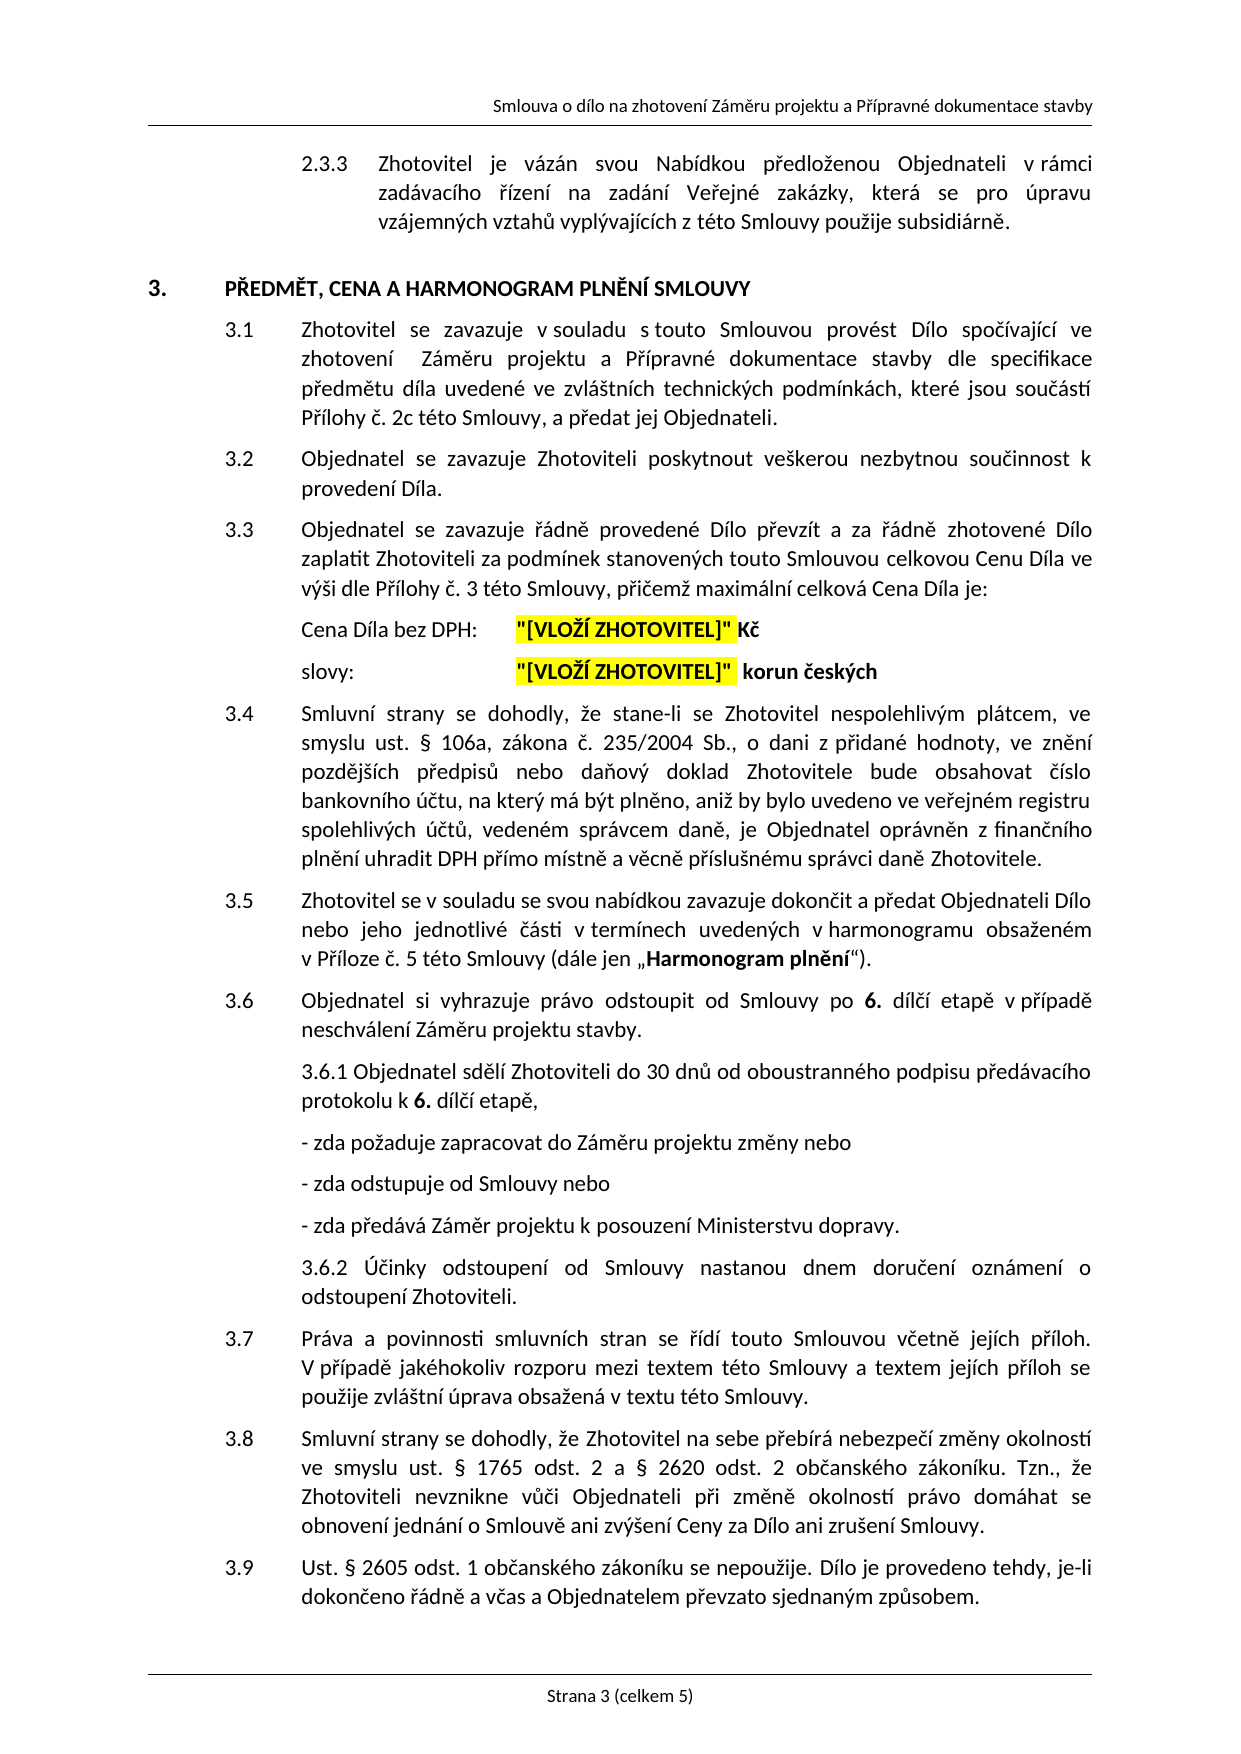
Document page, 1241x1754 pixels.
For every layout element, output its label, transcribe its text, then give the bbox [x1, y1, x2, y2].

text Objednatel se zavazuje řádně provedené Dílo převzít a za řádně zhotovené Dílo zaplatit Zhotoviteli za podmínek stanovených touto Smlouvou celkovou Cenu Díla ve výši dle Přílohy č. 3 této Smlouvy, přičemž maximální celková Cena Díla je: [224, 514, 1092, 602]
list 3.6.1 Objednatel sdělí Zhotoviteli do 30 dnů od oboustranného podpisu předávacího protokolu k 6. dílčí etapě, [301, 1056, 1092, 1114]
text Objednatel si vyhrazuje právo odstoupit od Smlouvy po 6. dílčí etapě v případě neschválení Záměru projektu stavby. [224, 985, 1092, 1043]
text Zhotovitel se v souladu se svou nabídkou zavazuje dokončit a předat Objednateli Dílo nebo jeho jednotlivé části v termínech uvedených v harmonogramu obsaženém v Příloze č. 5 této Smlouvy (dále jen „Harmonogram plnění“). [224, 885, 1092, 973]
list 3.6.2 Účinky odstoupení od Smlouvy nastanou dnem doručení oznámení o odstoupení Zhotoviteli. [301, 1252, 1092, 1310]
list - zda předává Záměr projektu k posouzení Ministerstvu dopravy. [301, 1210, 1092, 1239]
list slovy: korun českých [301, 656, 1092, 685]
text Cena Díla bez DPH: Kč [301, 614, 1092, 643]
text Objednatel se zavazuje Zhotoviteli poskytnout veškerou nezbytnou součinnost k provedení Díla. [224, 443, 1092, 502]
text Práva a povinnosti smluvních stran se řídí touto Smlouvou včetně jejích příloh. V případě jakéhokoliv rozporu mezi textem této Smlouvy a textem jejích příloh se použije zvláštní úprava obsažená v textu této Smlouvy. [224, 1323, 1092, 1410]
list - zda odstupuje od Smlouvy nebo [301, 1168, 1092, 1198]
text PŘEDMĚT, CENA A HARMONOGRAM PLNĚNÍ SMLOUVY [148, 273, 1092, 302]
text Ust. § 2605 odst. 1 občanského zákoníku se nepoužije. Dílo je provedeno tehdy, je-li dokončeno řádně a včas a Objednatelem převzato sjednaným způsobem. [224, 1552, 1092, 1610]
list Zhotovitel je vázán svou Nabídkou předloženou Objednateli v rámci zadávacího řízení na zadání Veřejné zakázky, která se pro úpravu vzájemných vztahů vyplývajících z této Smlouvy použije subsidiárně. [301, 148, 1092, 235]
list - zda požaduje zapracovat do Záměru projektu změny nebo [301, 1127, 1092, 1156]
text Smluvní strany se dohodly, že stane-li se Zhotovitel nespolehlivým plátcem, ve smyslu ust. § 106a, zákona č. 235/2004 Sb., o dani z přidané hodnoty, ve znění pozdějších předpisů nebo daňový doklad Zhotovitele bude obsahovat číslo bankovního účtu, na který má být plněno, aniž by bylo uvedeno ve veřejném registru spolehlivých účtů, vedeném správcem daně, je Objednatel oprávněn z finančního plnění uhradit DPH přímo místně a věcně příslušnému správci daně Zhotovitele. [224, 698, 1092, 873]
text Smluvní strany se dohodly, že Zhotovitel na sebe přebírá nebezpečí změny okolností ve smyslu ust. § 1765 odst. 2 a § 2620 odst. 2 občanského zákoníku. Tzn., že Zhotoviteli nevznikne vůči Objednateli při změně okolností právo domáhat se obnovení jednání o Smlouvě ani zvýšení Ceny za Dílo ani zrušení Smlouvy. [224, 1423, 1092, 1539]
text Zhotovitel se zavazuje v souladu s touto Smlouvou provést Dílo spočívající ve zhotovení Záměru projektu a Přípravné dokumentace stavby dle specifikace předmětu díla uvedené ve zvláštních technických podmínkách, které jsou součástí Přílohy č. 2c této Smlouvy, a předat jej Objednateli. [224, 314, 1092, 431]
